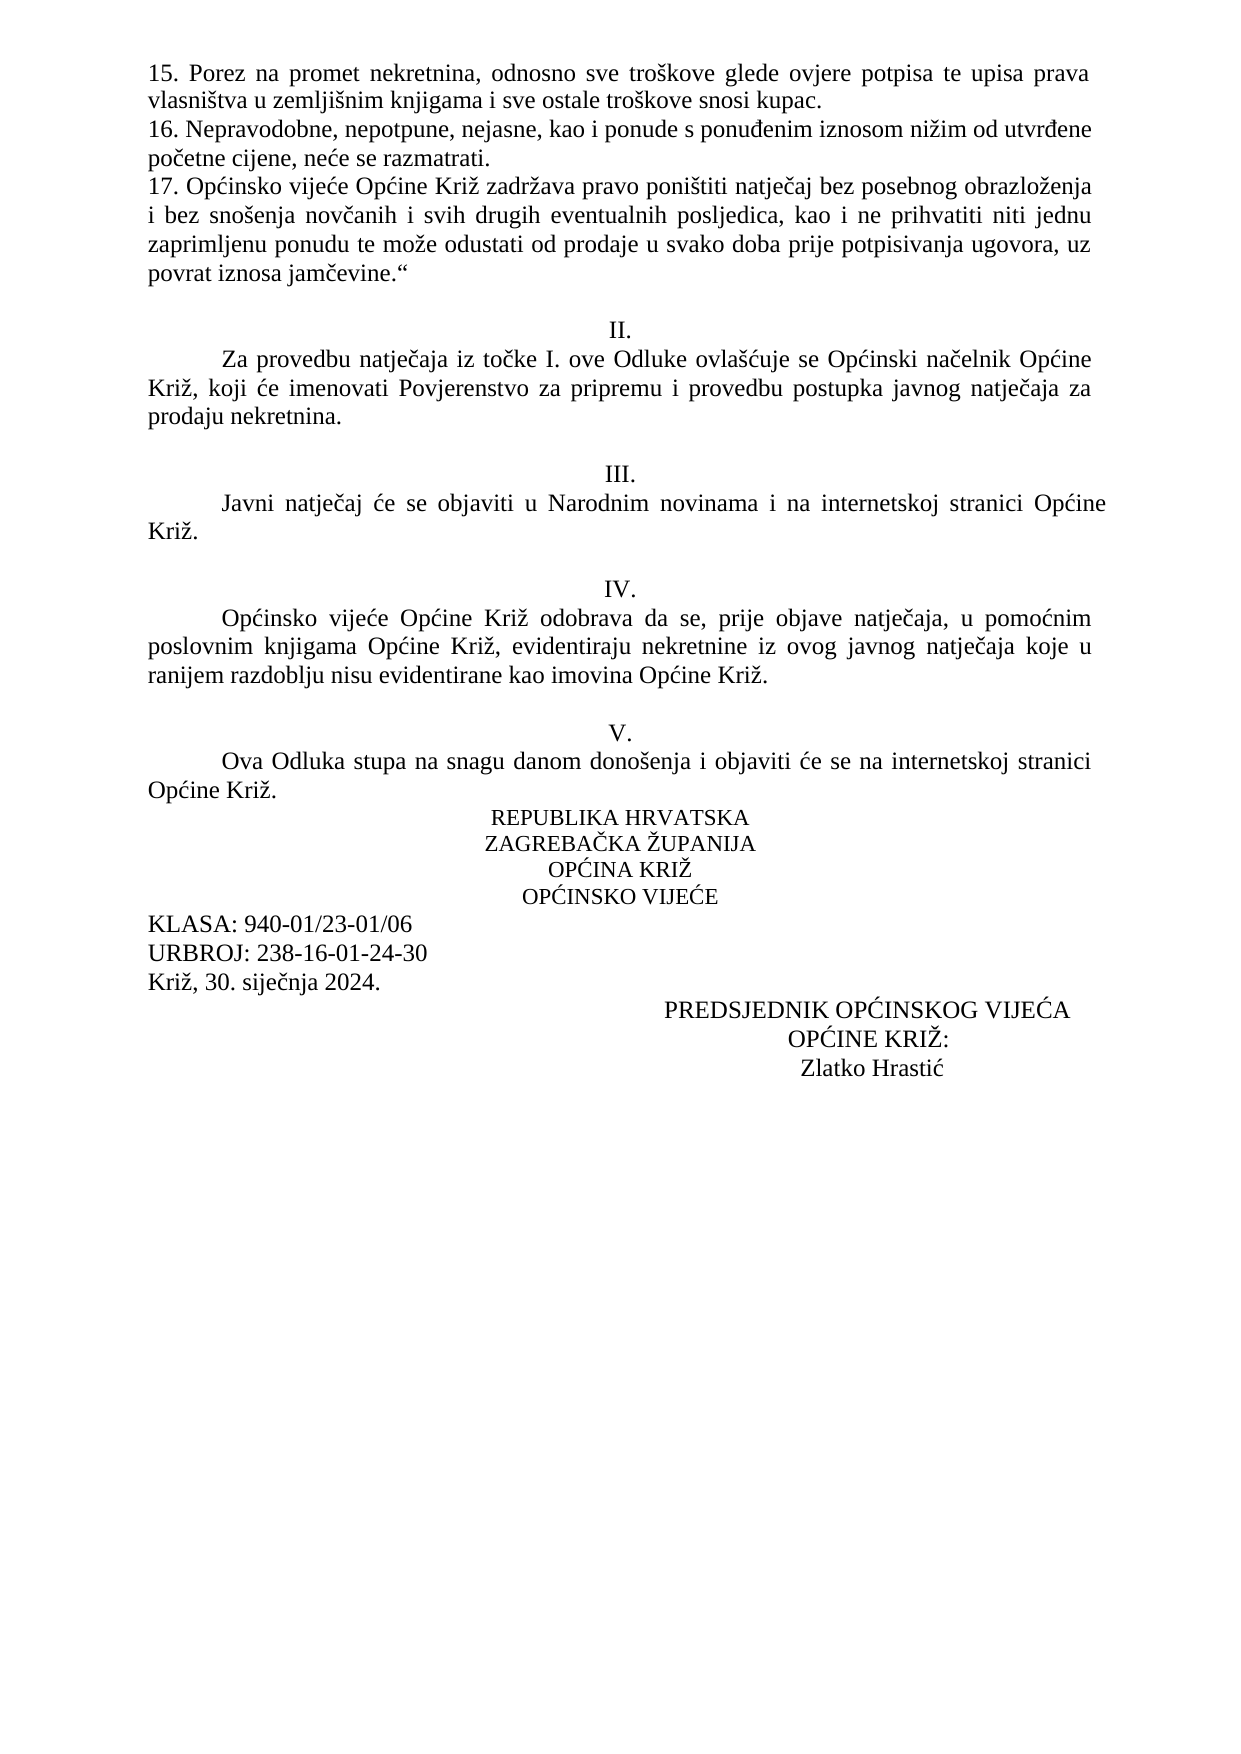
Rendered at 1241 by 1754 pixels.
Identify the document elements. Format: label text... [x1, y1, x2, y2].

text REPUBLIKA HRVATSKA [148, 804, 1092, 830]
text URBROJ: 238-16-01-24-30 [148, 938, 1092, 967]
text PREDSJEDNIK OPĆINSKOG VIJEĆA [148, 996, 1092, 1024]
text ZAGREBAČKA ŽUPANIJA [148, 830, 1092, 857]
text Općinsko vijeće Općine Križ odobrava da se, prije objave natječaja, u pomoćnim poslovnim knjigama Općine Križ, evidentiraju nekretnine iz ovog javnog natječaja koje u ranijem razdoblju nisu evidentirane kao imovina Općine Križ. [148, 603, 1092, 689]
text Ova Odluka stupa na snagu danom donošenja i objaviti će se na internetskoj stranici Općine Križ. [148, 746, 1092, 804]
text 16. Nepravodobne, nepotpune, nejasne, kao i ponude s ponuđenim iznosom nižim od utvrđene početne cijene, neće se razmatrati. [148, 114, 1092, 171]
text OPĆINA KRIŽ [148, 857, 1092, 883]
text KLASA: 940-01/23-01/06 [148, 909, 1092, 938]
text IV. [148, 574, 1092, 603]
text Križ, 30. siječnja 2024. [148, 967, 1092, 996]
text 17. Općinsko vijeće Općine Križ zadržava pravo poništiti natječaj bez posebnog obrazloženja i bez snošenja novčanih i svih drugih eventualnih posljedica, kao i ne prihvatiti niti jednu zaprimljenu ponudu te može odustati od prodaje u svako doba prije potpisivanja ugovora, uz povrat iznosa jamčevine.“ [148, 171, 1092, 286]
text III. [148, 459, 1092, 488]
text II. [148, 315, 1092, 344]
text 15. Porez na promet nekretnina, odnosno sve troškove glede ovjere potpisa te upisa prava vlasništva u zemljišnim knjigama i sve ostale troškove snosi kupac. [148, 59, 1090, 114]
text OPĆINSKO VIJEĆE [148, 883, 1092, 909]
text V. [148, 718, 1092, 746]
text OPĆINE KRIŽ: [148, 1024, 1092, 1053]
text Javni natječaj će se objaviti u Narodnim novinama i na internetskoj stranici Općine Križ. [148, 488, 1107, 545]
text Zlatko Hrastić [148, 1053, 1092, 1082]
text Za provedbu natječaja iz točke I. ove Odluke ovlašćuje se Općinski načelnik Općine Križ, koji će imenovati Povjerenstvo za pripremu i provedbu postupka javnog natječaja za prodaju nekretnina. [148, 344, 1092, 430]
